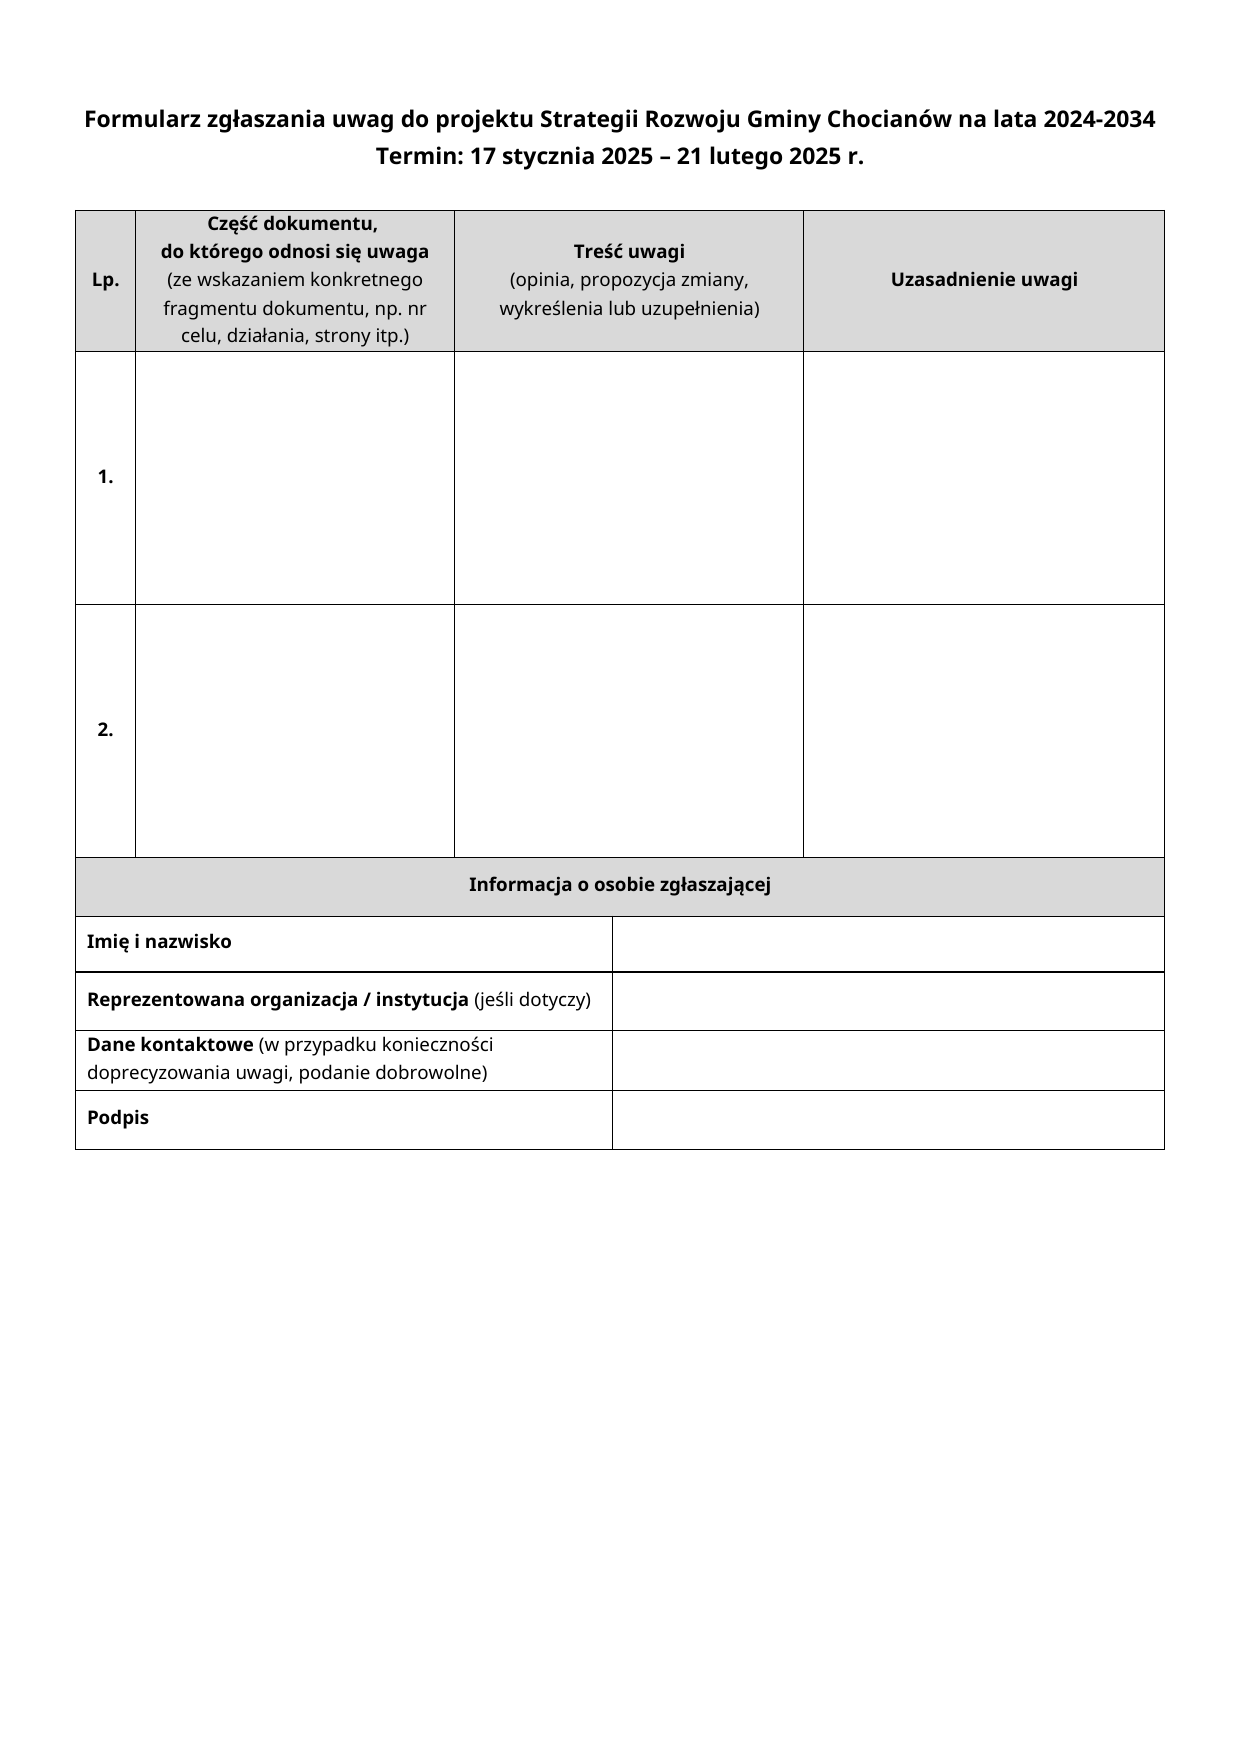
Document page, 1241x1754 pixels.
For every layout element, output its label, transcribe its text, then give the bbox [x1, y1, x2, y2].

table_cell Reprezentowana organizacja / instytucja (jeśli dotyczy) [76, 973, 612, 1030]
table_cell [613, 1031, 1164, 1090]
table_header Treść uwagi (opinia, propozycja zmiany, wykreślenia lub uzupełnienia) [455, 211, 803, 351]
text Formularz zgłaszania uwag do projektu Strategii Rozwoju Gminy Chocianów na lata 2024-2034 [75, 103, 1165, 135]
table_cell [136, 605, 454, 857]
table_cell [613, 973, 1164, 1030]
text Termin: 17 stycznia 2025 – 21 lutego 2025 r. [75, 140, 1165, 171]
table_cell Dane kontaktowe (w przypadku konieczności doprecyzowania uwagi, podanie dobrowolne) [76, 1031, 612, 1090]
table_cell [804, 352, 1164, 604]
table_header Część dokumentu, do którego odnosi się uwaga (ze wskazaniem konkretnego fragmentu dokumentu, np. nr celu, działania, strony itp.) [136, 211, 454, 351]
table_cell [455, 605, 803, 857]
table_cell [804, 605, 1164, 857]
table_cell [455, 352, 803, 604]
table_cell Informacja o osobie zgłaszającej [76, 858, 1164, 916]
table_header Lp. [76, 211, 135, 351]
table_cell [613, 1091, 1164, 1149]
table_header Uzasadnienie uwagi [804, 211, 1164, 351]
table_cell Podpis [76, 1091, 612, 1149]
table_cell 1. [76, 352, 135, 604]
table_cell Imię i nazwisko [76, 917, 612, 971]
table_cell 2. [76, 605, 135, 857]
table_cell [136, 352, 454, 604]
table_cell [613, 917, 1164, 971]
